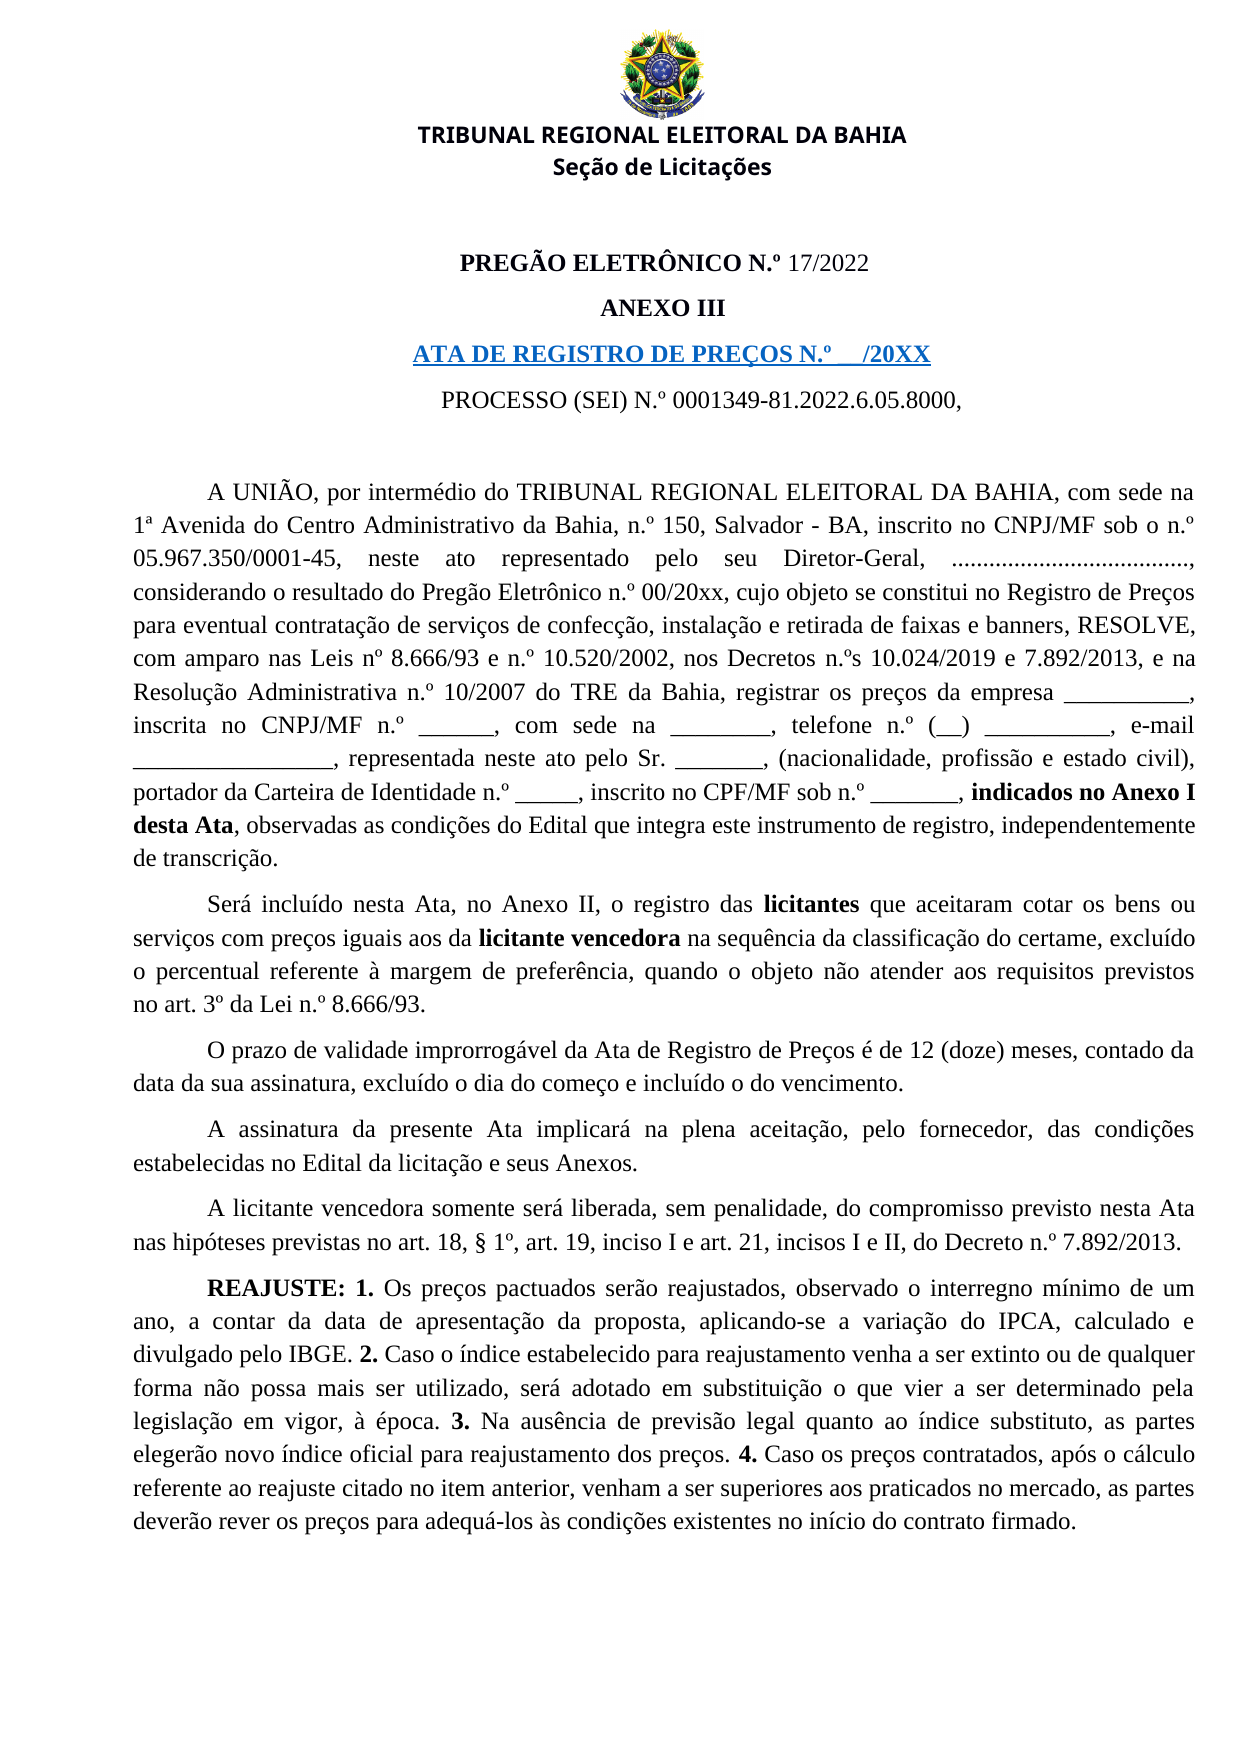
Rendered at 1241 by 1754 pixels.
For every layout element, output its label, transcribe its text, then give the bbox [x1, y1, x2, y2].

text ANEXO III [133, 290, 1193, 323]
text PROCESSO (SEI) N.º , [133, 382, 1196, 415]
text A UNIÃO, por intermédio do TRIBUNAL REGIONAL ELEITORAL DA BAHIA, com sede na 1ª Avenida do Centro Administrativo da Bahia, n.º 150, Salvador - BA, inscrito no CNPJ/MF sob o n.º 05.967.350/0001-45, neste ato representado pelo seu Diretor-Geral, ......................................, considerando o resultado do Pregão Eletrônico n.º 00/20xx, cujo objeto se constitui no Registro de Preços para eventual contratação de , RESOLVE, com amparo nas Leis nº 8.666/93 e n.º 10.520/2002, nos Decretos n.ºs 10.024/2019 e 7.892/2013, e na Resolução Administrativa n.º 10/2007 do TRE da Bahia, registrar os preços da empresa __________, inscrita no CNPJ/MF n.º ______, com sede na ________, telefone n.º (__) __________, e-mail ________________, representada neste ato pelo Sr. _______, (nacionalidade, profissão e estado civil), portador da Carteira de Identidade n.º _____, inscrito no CPF/MF sob n.º _______, indicados no Anexo I desta Ata, observadas as condições do Edital que integra este instrumento de registro, independentemente de transcrição. [133, 473, 1196, 873]
text A assinatura da presente Ata implicará na plena aceitação, pelo fornecedor, das condições estabelecidas no Edital da licitação e seus Anexos. [133, 1111, 1196, 1178]
text PREGÃO ELETRÔNICO N.º [133, 244, 1196, 278]
text Será incluído nesta Ata, no Anexo II, o registro das licitantes que aceitaram cotar os bens ou serviços com preços iguais aos da licitante vencedora na sequência da classificação do certame, excluído o percentual referente à margem de preferência, quando o objeto não atender aos requisitos previstos no art. 3º da Lei n.º 8.666/93. [133, 886, 1196, 1019]
text REAJUSTE: 1. Os preços pactuados serão reajustados, observado o interregno mínimo de um ano, a contar da data de apresentação da proposta, aplicando-se a variação do IPCA, calculado e divulgado pelo IBGE. 2. Caso o índice estabelecido para reajustamento venha a ser extinto ou de qualquer forma não possa mais ser utilizado, será adotado em substituição o que vier a ser determinado pela legislação em vigor, à época. 3. Na ausência de previsão legal quanto ao índice substituto, as partes elegerão novo índice oficial para reajustamento dos preços. 4. Caso os preços contratados, após o cálculo referente ao reajuste citado no item anterior, venham a ser superiores aos praticados no mercado, as partes deverão rever os preços para adequá-los às condições existentes no início do contrato firmado. [133, 1269, 1196, 1536]
text O prazo de validade improrrogável da Ata de Registro de Preços é de 12 (doze) meses, contado da data da sua assinatura, excluído o dia do começo e incluído o do vencimento. [133, 1032, 1196, 1098]
text A licitante vencedora somente será liberada, sem penalidade, do compromisso previsto nesta Ata nas hipóteses previstas no art. 18, § 1º, art. 19, inciso I e art. 21, incisos I e II, do Decreto n.º 7.892/2013. [133, 1190, 1196, 1257]
text ATA DE REGISTRO DE PREÇOS N.º __/20XX [133, 336, 1196, 369]
